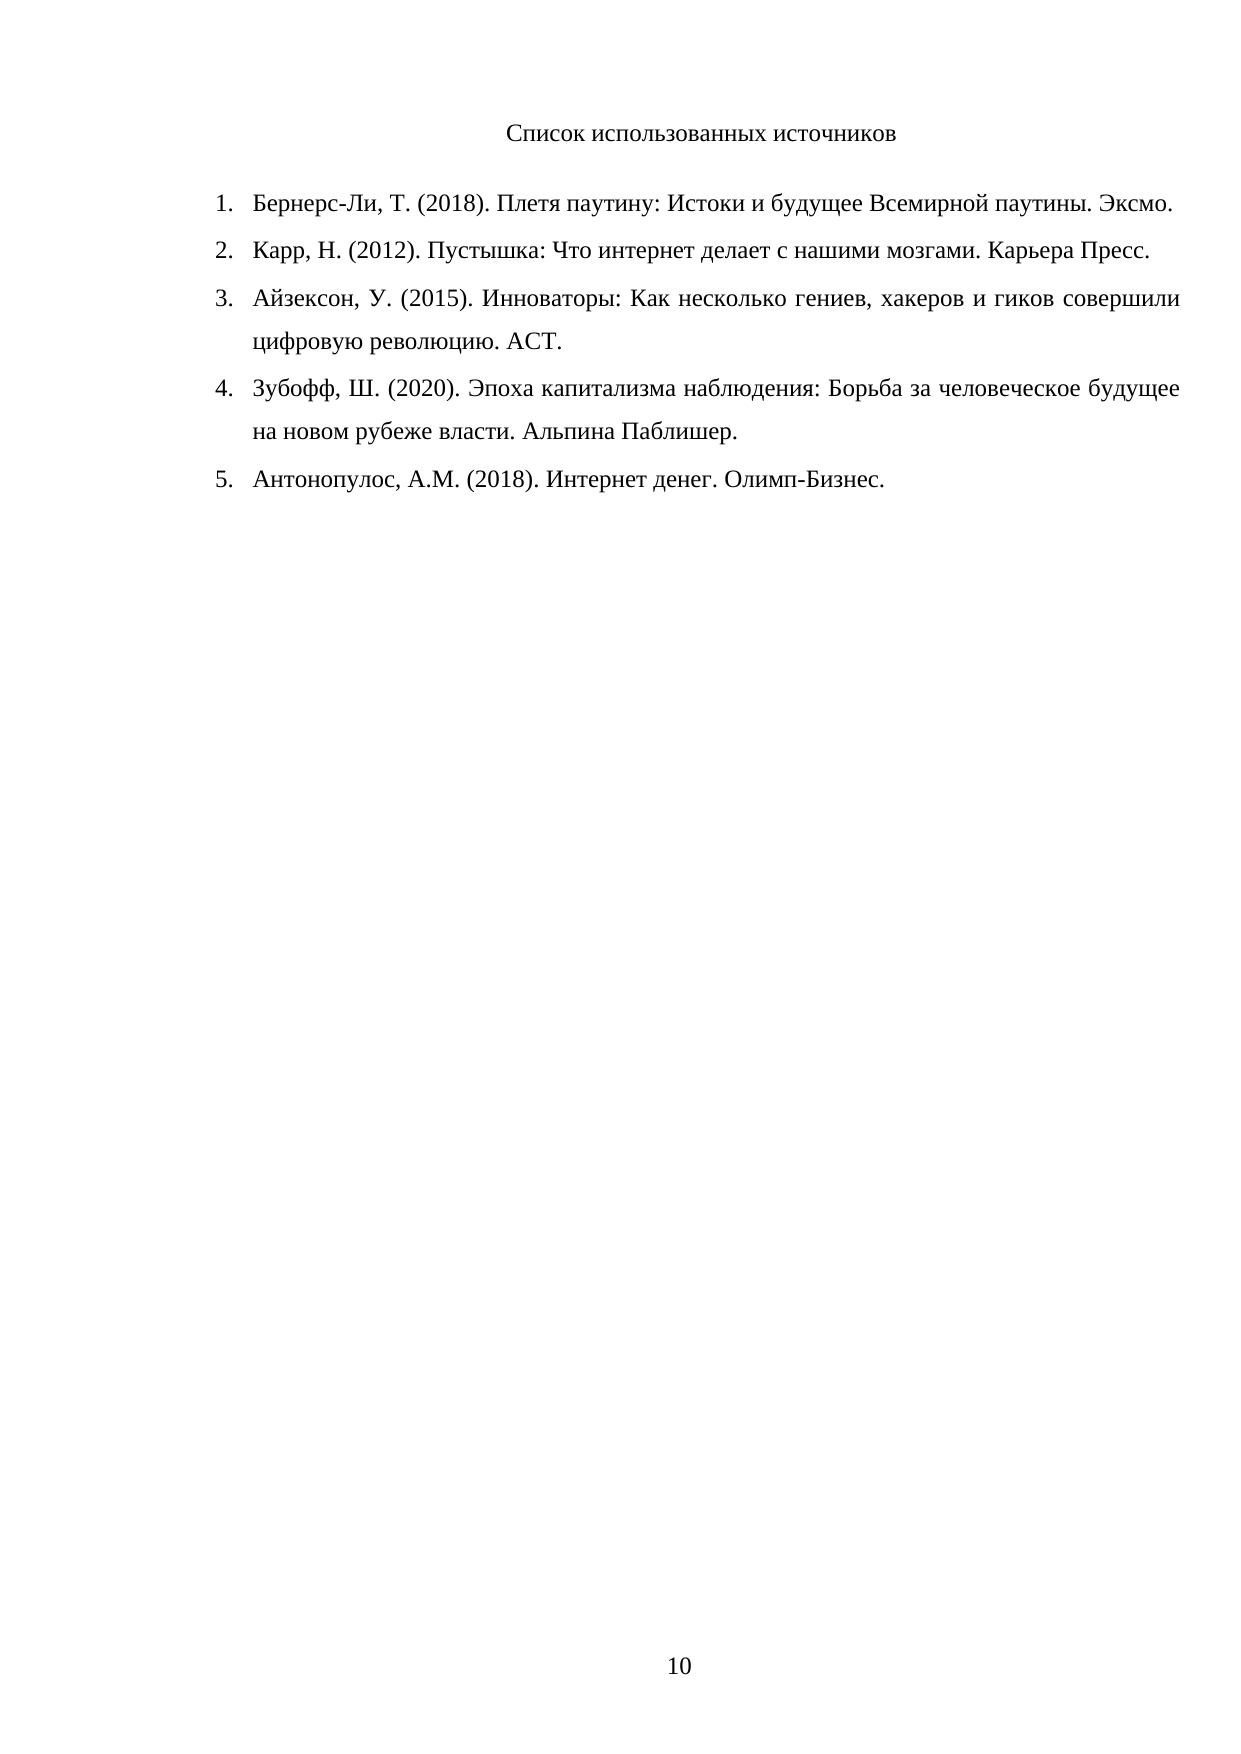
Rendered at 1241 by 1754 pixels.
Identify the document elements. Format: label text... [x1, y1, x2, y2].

list Бернерс-Ли, Т. (2018). Плетя паутину: Истоки и будущее Всемирной паутины. Эксмо. [215, 186, 1181, 219]
list Карр, Н. (2012). Пустышка: Что интернет делает с нашими мозгами. Карьера Пресс. [215, 233, 1181, 266]
list Антонопулос, А.М. (2018). Интернет денег. Олимп-Бизнес. [215, 462, 1181, 494]
subtitle Список использованных источников [222, 118, 1181, 147]
list Зубофф, Ш. (2020). Эпоха капитализма наблюдения: Борьба за человеческое будущее на новом рубеже власти. Альпина Паблишер. [215, 371, 1181, 447]
list Айзексон, У. (2015). Инноваторы: Как несколько гениев, хакеров и гиков совершили цифровую революцию. АСТ. [215, 281, 1181, 357]
